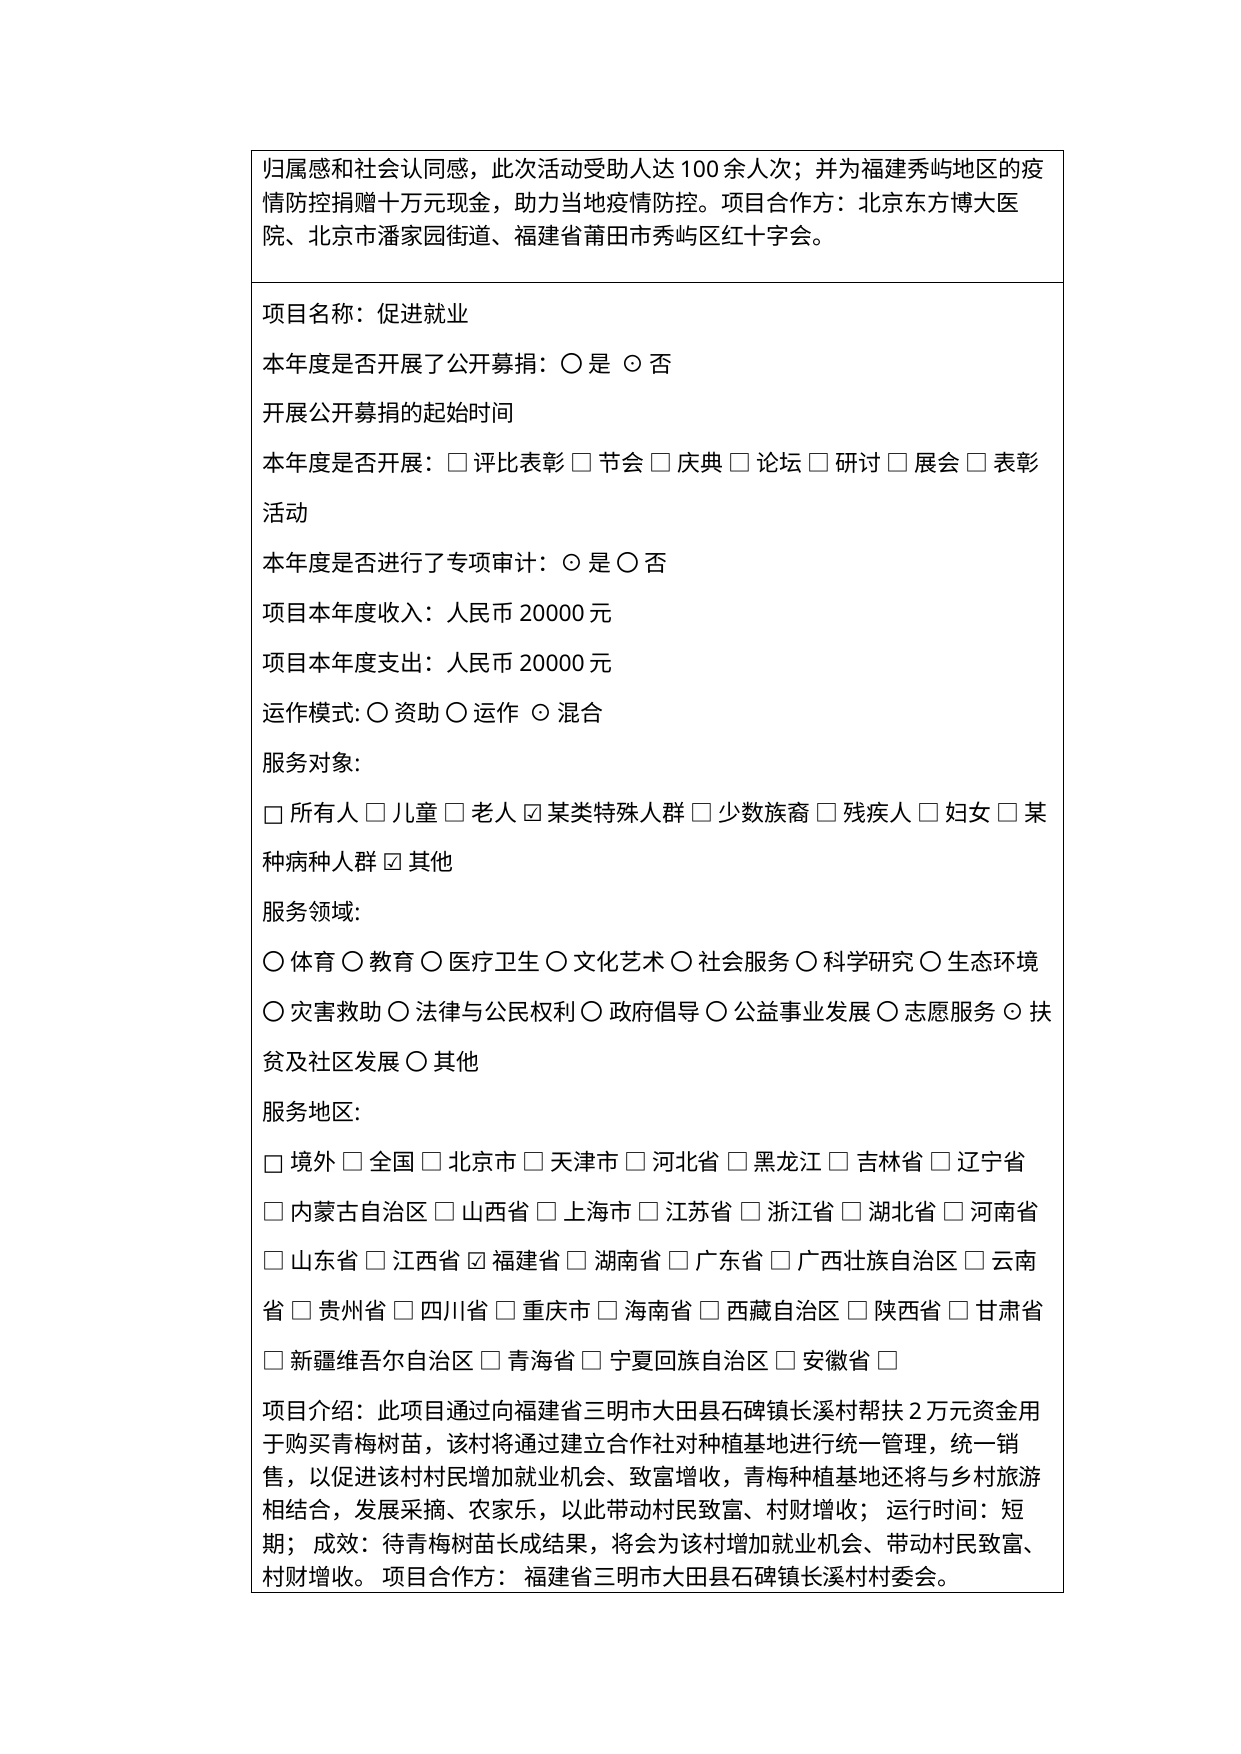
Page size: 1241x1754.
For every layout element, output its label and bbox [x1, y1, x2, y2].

table_cell [252, 151, 1063, 282]
table_cell [252, 283, 1063, 1592]
